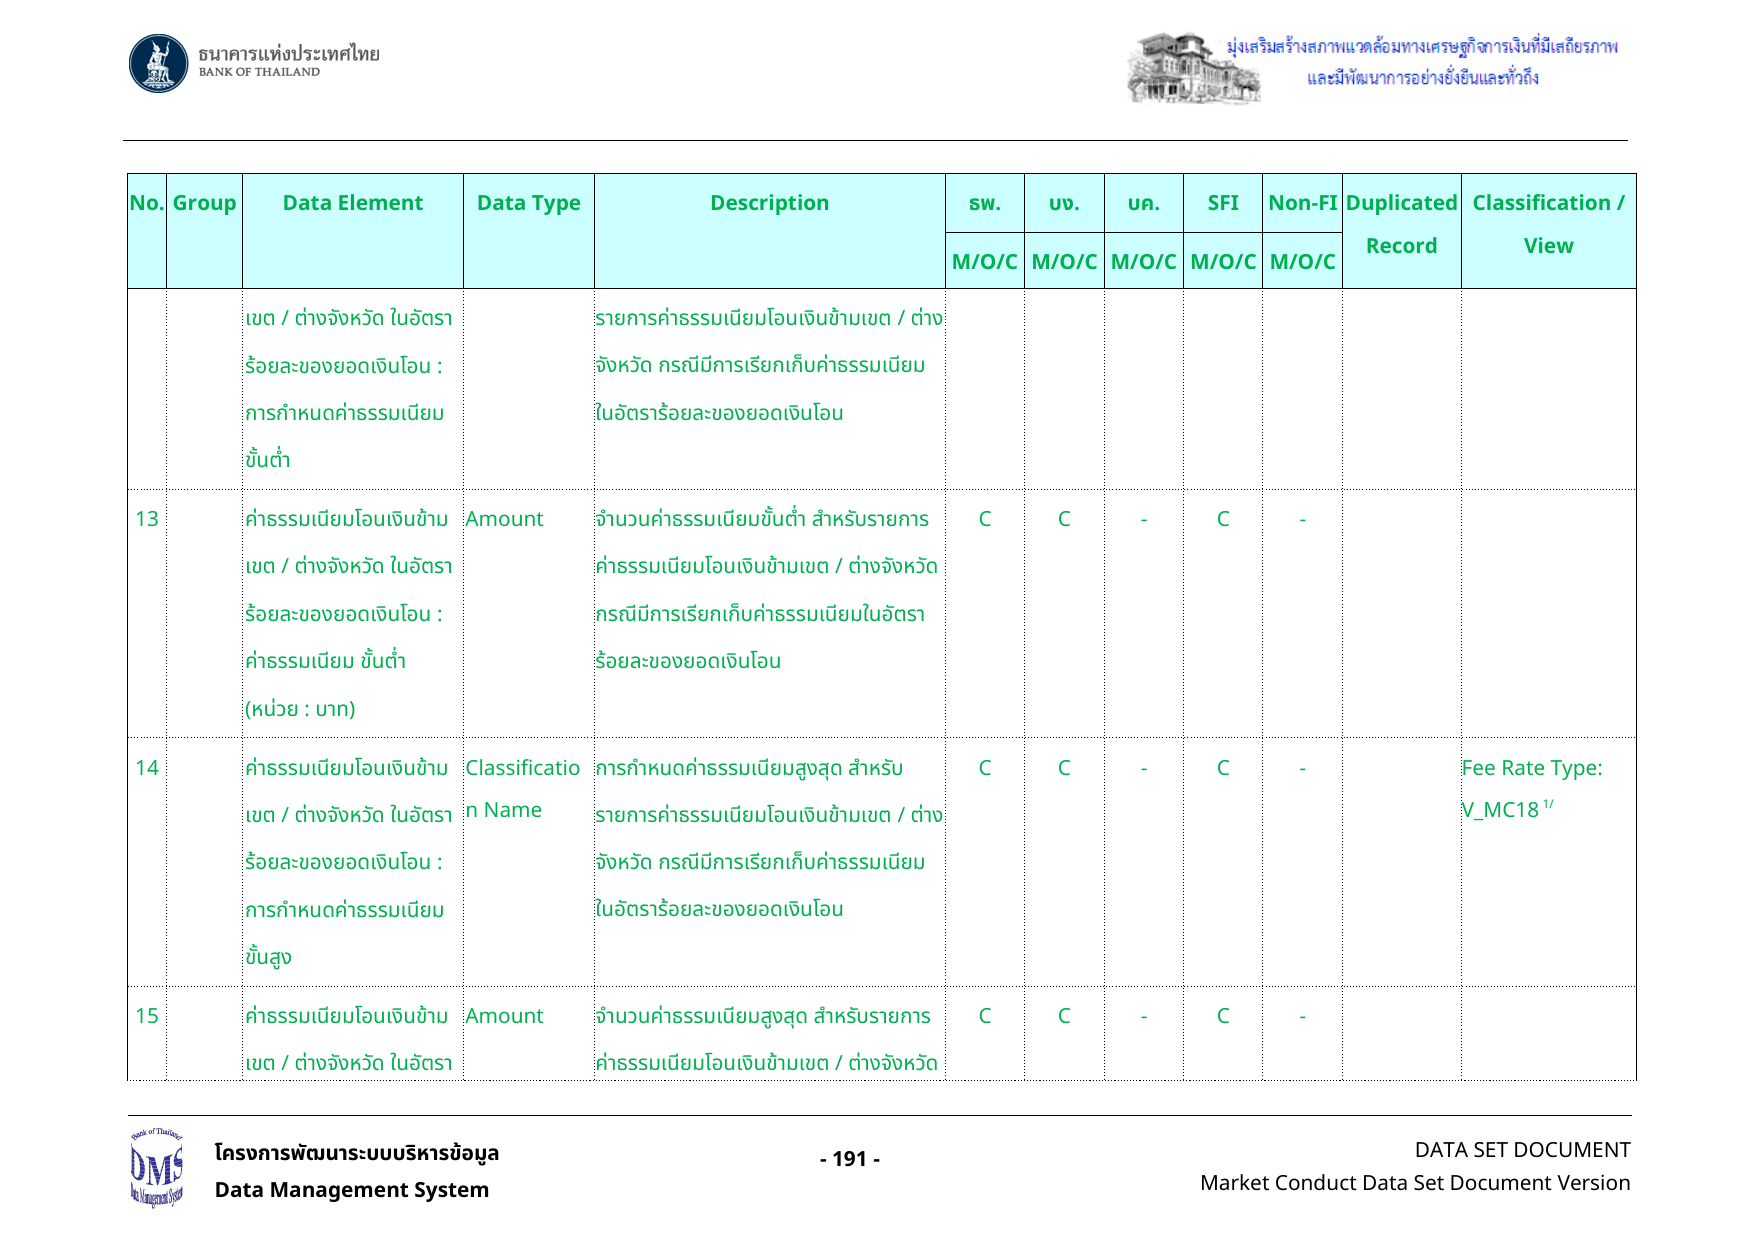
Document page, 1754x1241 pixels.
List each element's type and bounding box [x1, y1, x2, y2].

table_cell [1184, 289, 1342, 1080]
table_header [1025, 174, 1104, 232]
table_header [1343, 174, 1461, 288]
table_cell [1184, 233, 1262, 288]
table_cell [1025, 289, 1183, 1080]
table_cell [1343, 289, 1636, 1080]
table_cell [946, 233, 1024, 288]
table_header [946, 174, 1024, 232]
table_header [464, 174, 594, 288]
picture [118, 24, 391, 103]
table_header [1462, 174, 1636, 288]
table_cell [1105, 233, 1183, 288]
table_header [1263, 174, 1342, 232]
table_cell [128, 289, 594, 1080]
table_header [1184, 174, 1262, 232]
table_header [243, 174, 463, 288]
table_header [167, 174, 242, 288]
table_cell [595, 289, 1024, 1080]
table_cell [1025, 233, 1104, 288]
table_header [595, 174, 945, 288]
picture [127, 1123, 187, 1212]
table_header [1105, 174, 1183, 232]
picture [1126, 28, 1622, 108]
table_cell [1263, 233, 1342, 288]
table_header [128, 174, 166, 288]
